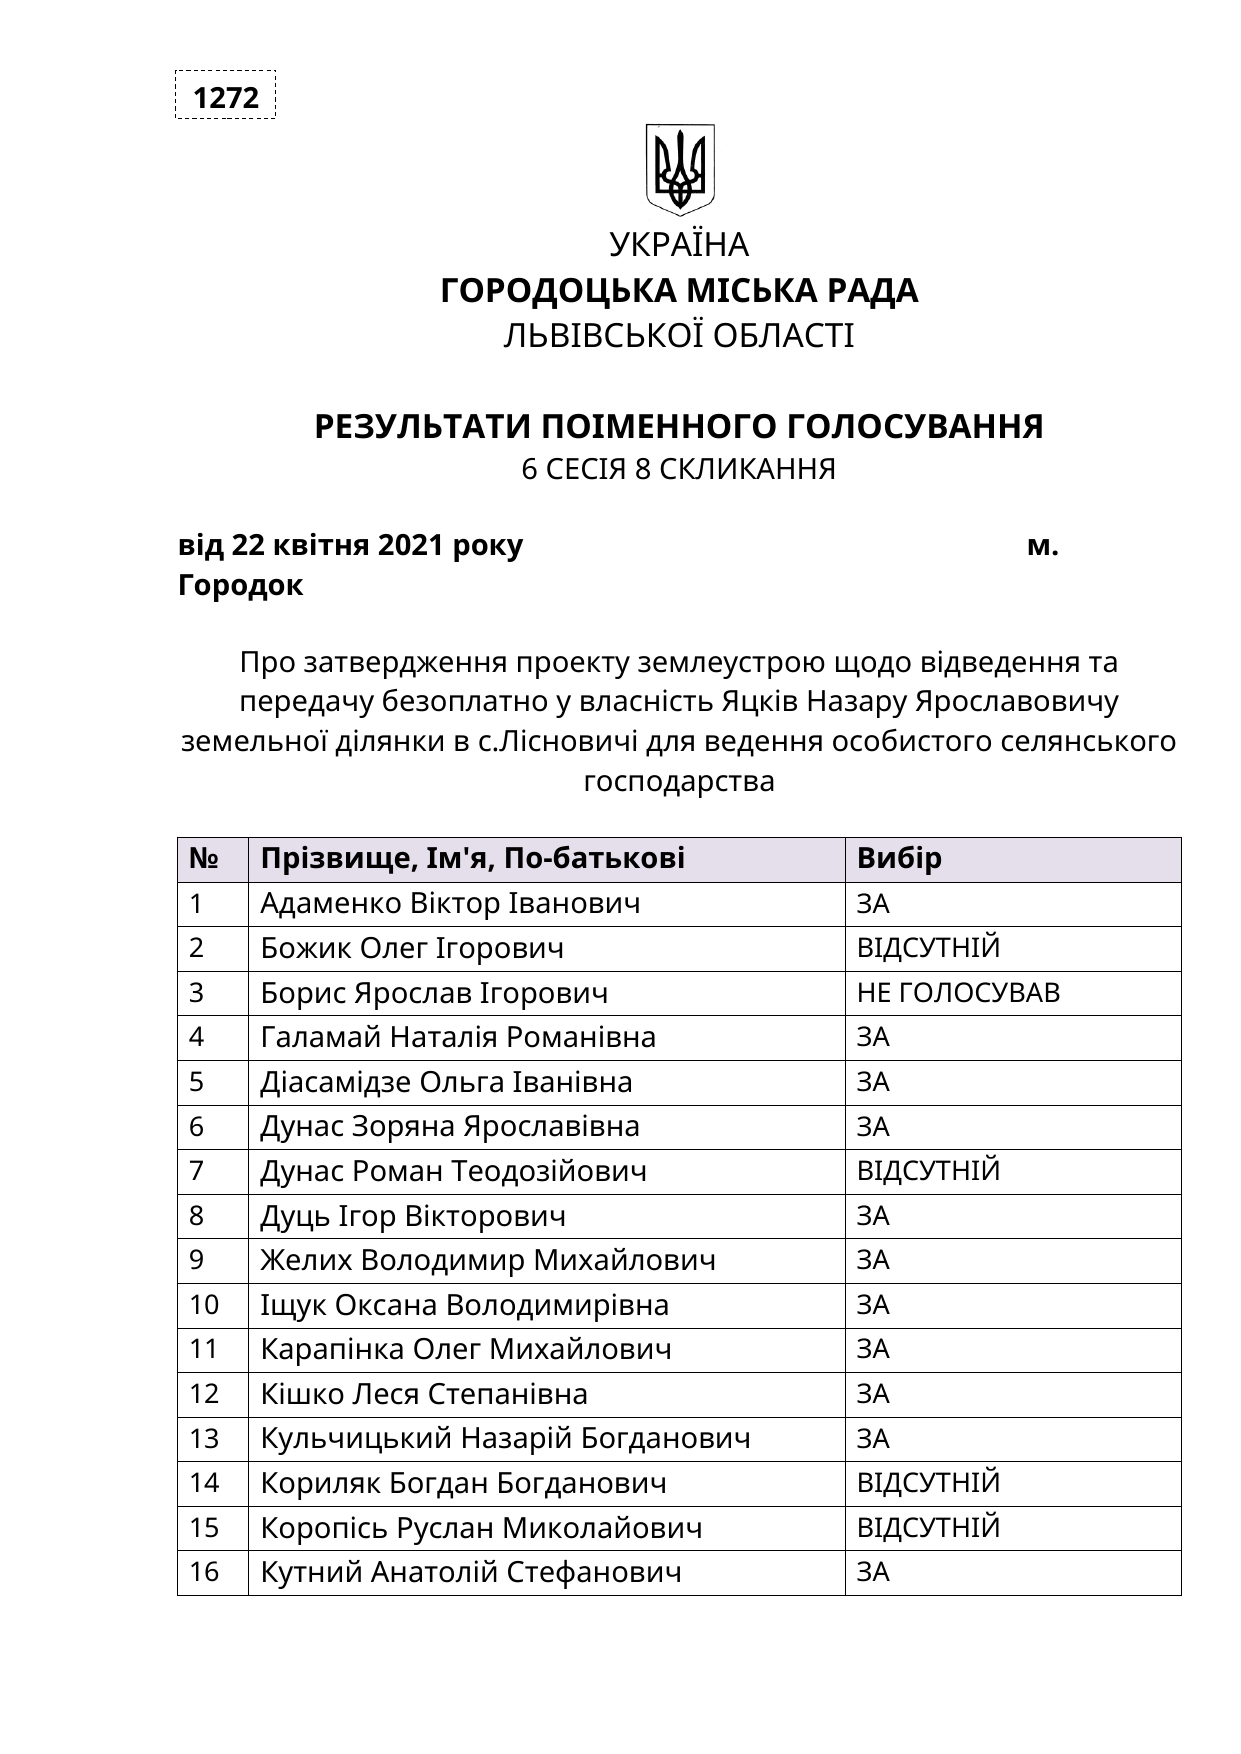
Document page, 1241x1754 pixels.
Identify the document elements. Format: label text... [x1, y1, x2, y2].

table_header Вибір [846, 838, 1181, 882]
table_cell 6 [178, 1106, 248, 1149]
text УКРАЇНА [177, 221, 1181, 266]
table_cell Желих Володимир Михайлович [249, 1239, 845, 1283]
table_cell ВІДСУТНІЙ [846, 927, 1181, 971]
table_cell 4 [178, 1016, 248, 1060]
text Про затвердження проекту землеустрою щодо відведення та передачу безоплатно у власність Яцків Назару Ярославовичу земельної ділянки в с.Лісновичі для ведення особистого селянського господарства [177, 641, 1181, 800]
table_cell 14 [178, 1462, 248, 1506]
table_cell ЗА [846, 1239, 1181, 1283]
table_header Прізвище, Ім'я, По-батькові [249, 838, 845, 882]
table_cell ЗА [846, 1551, 1181, 1595]
table_cell ЗА [846, 883, 1181, 926]
table_cell Божик Олег Ігорович [249, 927, 845, 971]
table_cell Кішко Леся Степанівна [249, 1373, 845, 1417]
table_cell Адаменко Віктор Іванович [249, 883, 845, 926]
table_cell ЗА [846, 1061, 1181, 1104]
table_cell Галамай Наталія Романівна [249, 1016, 845, 1060]
table_cell ЗА [846, 1284, 1181, 1327]
table_cell 13 [178, 1418, 248, 1461]
table_cell ВІДСУТНІЙ [846, 1507, 1181, 1550]
text ГОРОДОЦЬКА МІСЬКА РАДА [177, 266, 1181, 312]
table_cell 7 [178, 1150, 248, 1194]
text 6 СЕСІЯ 8 СКЛИКАННЯ [177, 448, 1181, 488]
table_cell Дуць Ігор Вікторович [249, 1195, 845, 1238]
table_cell Дунас Роман Теодозійович [249, 1150, 845, 1194]
table_cell ВІДСУТНІЙ [846, 1462, 1181, 1506]
table_cell 3 [178, 972, 248, 1015]
table_cell ЗА [846, 1418, 1181, 1461]
table_cell 9 [178, 1239, 248, 1283]
table_cell 16 [178, 1551, 248, 1595]
table_cell Борис Ярослав Ігорович [249, 972, 845, 1015]
table_cell 2 [178, 927, 248, 971]
table_cell 8 [178, 1195, 248, 1238]
table_cell НЕ ГОЛОСУВАВ [846, 972, 1181, 1015]
table_cell 11 [178, 1329, 248, 1372]
table_cell 10 [178, 1284, 248, 1327]
table_cell ЗА [846, 1195, 1181, 1238]
table_cell ЗА [846, 1373, 1181, 1417]
table_cell Кориляк Богдан Богданович [249, 1462, 845, 1506]
table_cell ЗА [846, 1016, 1181, 1060]
table_cell Дунас Зоряна Ярославівна [249, 1106, 845, 1149]
table_cell 15 [178, 1507, 248, 1550]
table_cell 5 [178, 1061, 248, 1104]
table_cell Кульчицький Назарій Богданович [249, 1418, 845, 1461]
table_cell ЗА [846, 1106, 1181, 1149]
text РЕЗУЛЬТАТИ ПОІМЕННОГО ГОЛОСУВАННЯ [177, 403, 1181, 448]
table_cell 12 [178, 1373, 248, 1417]
table_cell ВІДСУТНІЙ [846, 1150, 1181, 1194]
text від 22 квітня 2021 року м. Городок [177, 525, 1181, 604]
text ЛЬВІВСЬКОЇ ОБЛАСТІ [177, 312, 1181, 357]
table_cell Іщук Оксана Володимирівна [249, 1284, 845, 1327]
table_cell Діасамідзе Ольга Іванівна [249, 1061, 845, 1104]
table_cell 1 [178, 883, 248, 926]
table_header № [178, 838, 248, 882]
picture [633, 118, 726, 221]
table_cell ЗА [846, 1329, 1181, 1372]
table_cell Кутний Анатолій Стефанович [249, 1551, 845, 1595]
table_cell Карапінка Олег Михайлович [249, 1329, 845, 1372]
table_cell Коропісь Руслан Миколайович [249, 1507, 845, 1550]
